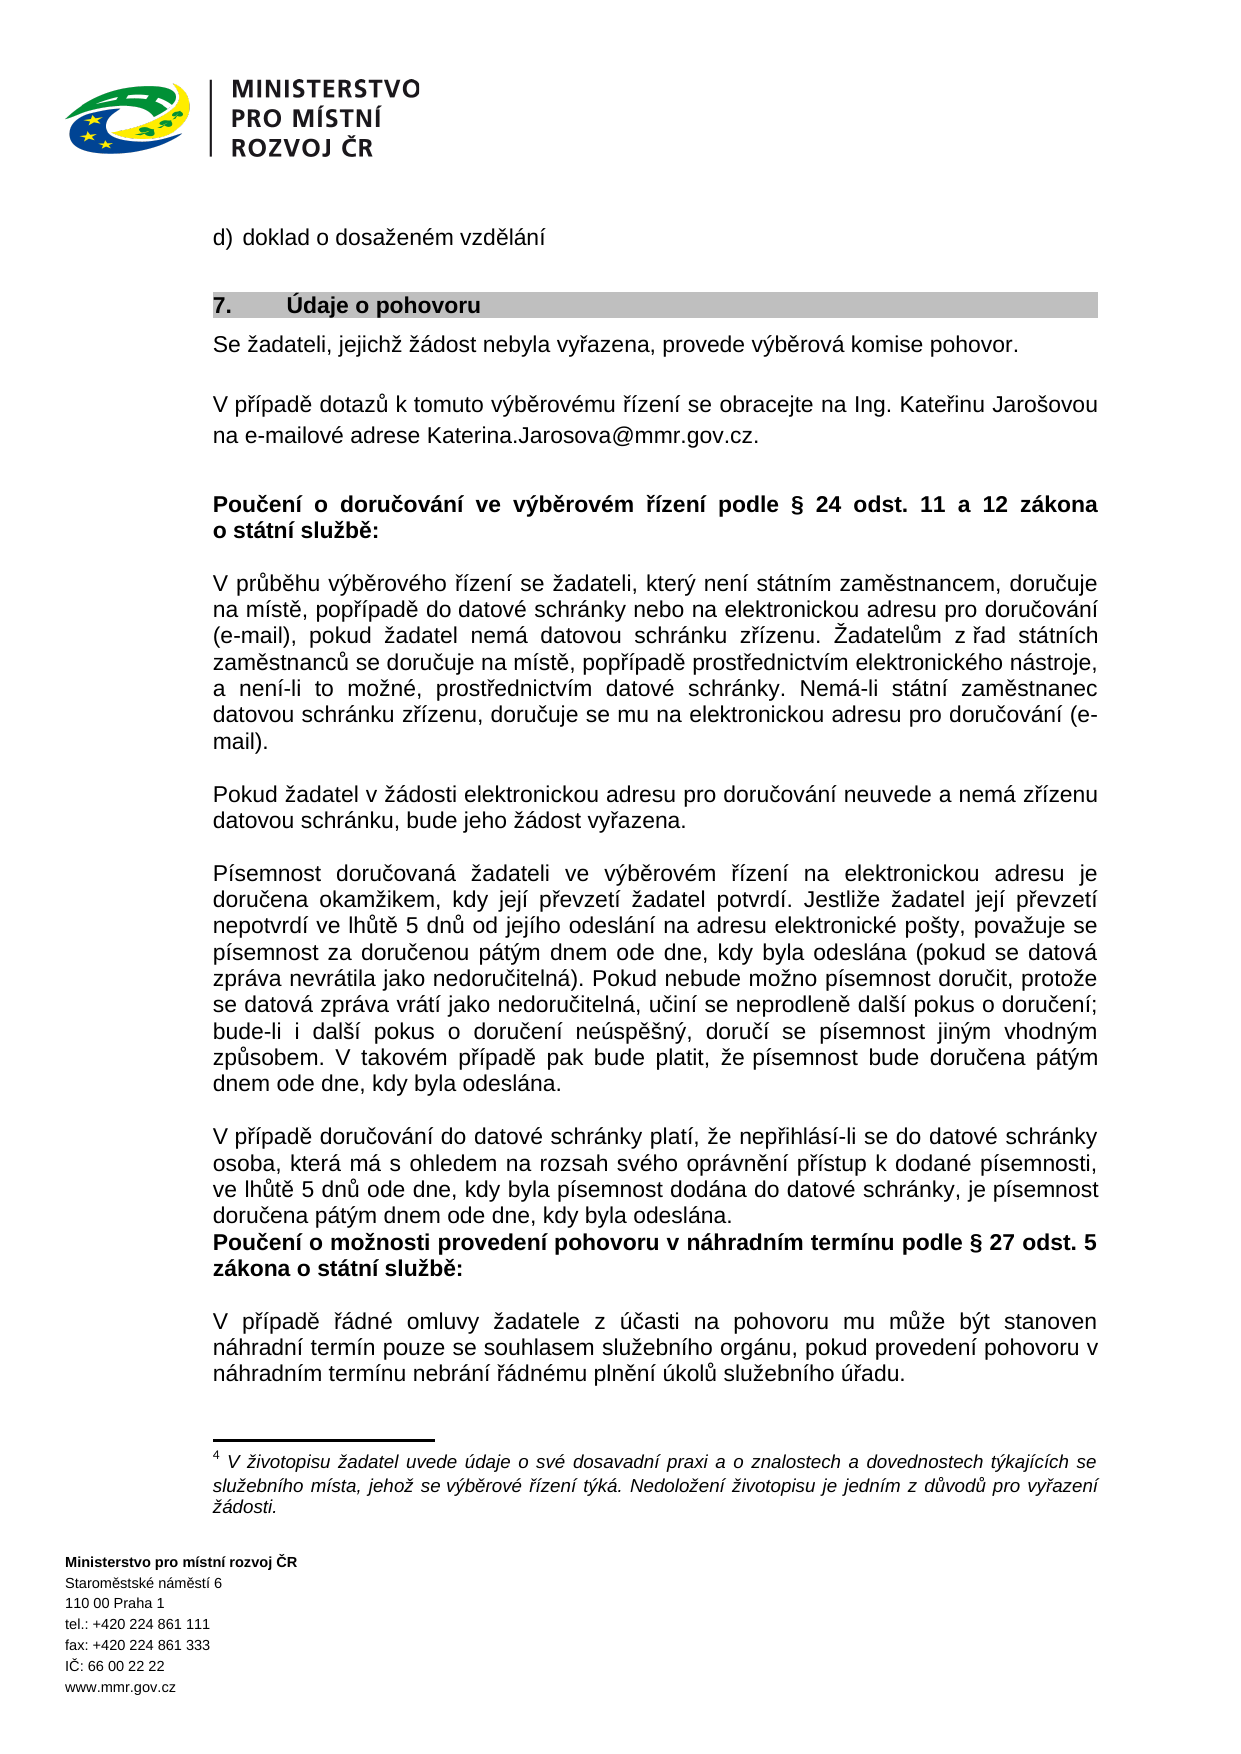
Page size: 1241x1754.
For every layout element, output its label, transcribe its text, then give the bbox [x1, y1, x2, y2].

text Poučení o možnosti provedení pohovoru v náhradním termínu podle § 27 odst. 5 zákona o státní službě: [213, 1228, 1098, 1281]
picture [65, 79, 420, 157]
list Písemnost doručovaná žadateli ve výběrovém řízení na elektronickou adresu je doručena okamžikem, kdy její převzetí žadatel potvrdí. Jestliže žadatel její převzetí nepotvrdí ve lhůtě 5 dnů od jejího odeslání na adresu elektronické pošty, považuje se písemnost za doručenou pátým dnem ode dne, kdy byla odeslána (pokud se datová zpráva nevrátila jako nedoručitelná). Pokud nebude možno písemnost doručit, protože se datová zpráva vrátí jako nedoručitelná, učiní se neprodleně další pokus o doručení; bude-li i další pokus o doručení neúspěšný, doručí se písemnost jiným vhodným způsobem. V takovém případě pak bude platit, že písemnost bude doručena pátým dnem ode dne, kdy byla odeslána. [213, 859, 1098, 1097]
list V průběhu výběrového řízení se žadateli, který není státním zaměstnancem, doručuje na místě, popřípadě do datové schránky nebo na elektronickou adresu pro doručování (e-mail), pokud žadatel nemá datovou schránku zřízenu. Žadatelům z řad státních zaměstnanců se doručuje na místě, popřípadě prostřednictvím elektronického nástroje, a není-li to možné, prostřednictvím datové schránky. Nemá-li státní zaměstnanec datovou schránku zřízenu, doručuje se mu na elektronickou adresu pro doručování (e-mail). [213, 570, 1098, 754]
text V případě řádné omluvy žadatele z účasti na pohovoru mu může být stanoven náhradní termín pouze se souhlasem služebního orgánu, pokud provedení pohovoru v náhradním termínu nebrání řádnému plnění úkolů služebního úřadu. [213, 1308, 1098, 1387]
text V případě dotazů k tomuto výběrovému řízení se obracejte na Ing. Kateřinu Jarošovou na e-mailové adrese Katerina.Jarosova@mmr.gov.cz. [213, 391, 1098, 448]
text 7. Údaje o pohovoru [213, 292, 1098, 318]
list Pokud žadatel v žádosti elektronickou adresu pro doručování neuvede a nemá zřízenu datovou schránku, bude jeho žádost vyřazena. [213, 781, 1098, 833]
list doklad o dosaženém vzdělání [213, 224, 1098, 251]
list V případě doručování do datové schránky platí, že nepřihlásí-li se do datové schránky osoba, která má s ohledem na rozsah svého oprávnění přístup k dodané písemnosti, ve lhůtě 5 dnů ode dne, kdy byla písemnost dodána do datové schránky, je písemnost doručena pátým dnem ode dne, kdy byla odeslána. [213, 1123, 1098, 1228]
text Se žadateli, jejichž žádost nebyla vyřazena, provede výběrová komise pohovor. [213, 331, 1098, 357]
text Poučení o doručování ve výběrovém řízení podle § 24 odst. 11 a 12 zákona o státní službě: [213, 491, 1098, 543]
